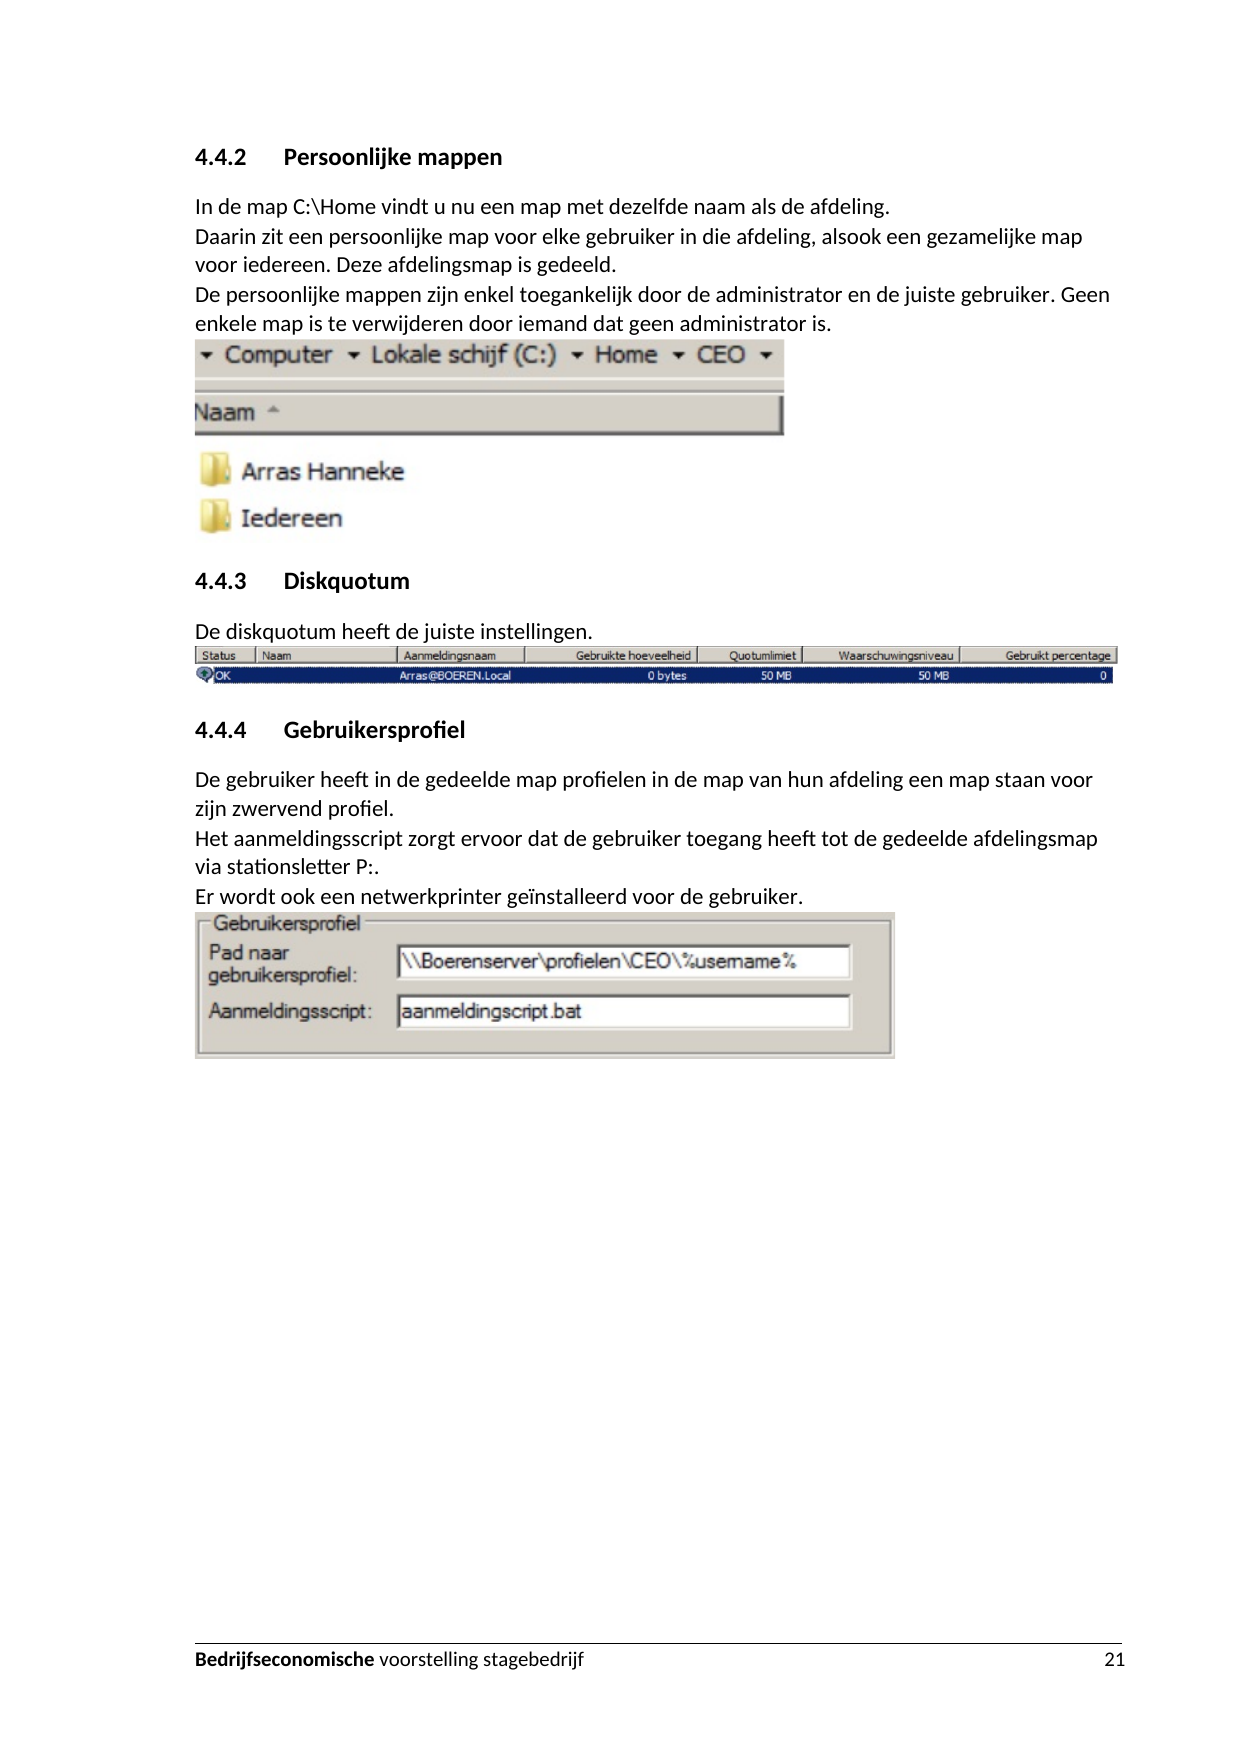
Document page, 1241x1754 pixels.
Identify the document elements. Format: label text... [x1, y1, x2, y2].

text Er wordt ook een netwerkprinter geïnstalleerd voor de gebruiker. [195, 882, 1122, 910]
picture [194, 646, 1123, 692]
text Daarin zit een persoonlijke map voor elke gebruiker in die afdeling, alsook een gezamelijke map voor iedereen. Deze afdelingsmap is gedeeld. [195, 222, 1122, 278]
text Het aanmeldingsscript zorgt ervoor dat de gebruiker toegang heeft tot de gedeelde afdelingsmap via stationsletter P:. [195, 824, 1122, 880]
text De persoonlijke mappen zijn enkel toegankelijk door de administrator en de juiste gebruiker. Geen enkele map is te verwijderen door iemand dat geen administrator is. [195, 281, 1122, 337]
subtitle Gebruikersprofiel [195, 714, 1122, 745]
picture [194, 338, 785, 543]
text De diskquotum heeft de juiste instellingen. [195, 617, 1122, 645]
picture [194, 912, 896, 1059]
text In de map C:\Home vindt u nu een map met dezelfde naam als de afdeling. [195, 192, 1122, 220]
subtitle Diskquotum [195, 565, 1122, 596]
text De gebruiker heeft in de gedeelde map profielen in de map van hun afdeling een map staan voor zijn zwervend profiel. [195, 766, 1122, 822]
subtitle Persoonlijke mappen [195, 141, 1122, 172]
